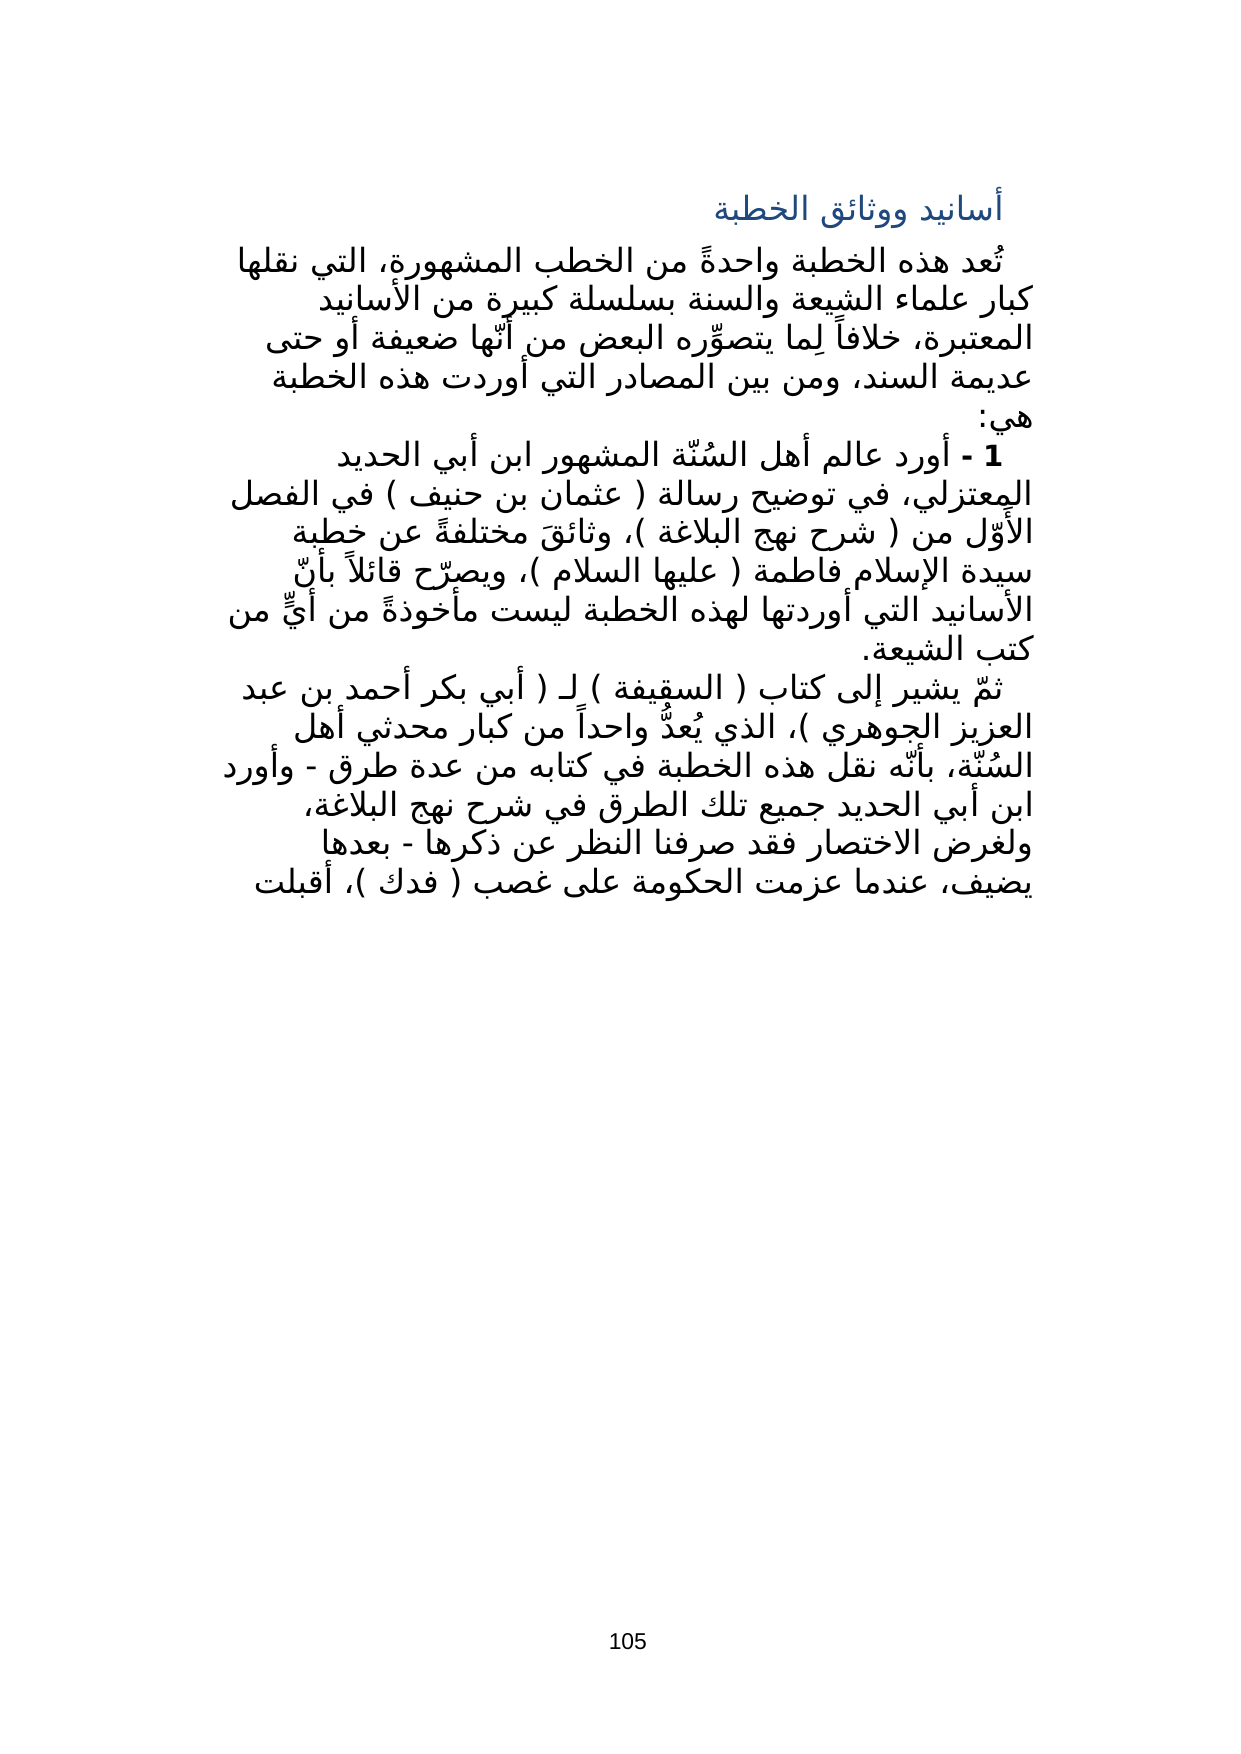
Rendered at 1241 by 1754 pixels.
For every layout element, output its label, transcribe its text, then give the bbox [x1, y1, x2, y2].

text 1 - أورد عالم أهل السُنّة المشهور ابن أبي الحديد المعتزلي، في توضيح رسالة ( عثمان بن حنيف ) في الفصل الأَوّل من ( شرح نهج البلاغة )، وثائقَ مختلفةً عن خطبة سيدة الإسلام فاطمة ( عليها السلام )، ويصرّح قائلاً بأنّ الأسانيد التي أوردتها لهذه الخطبة ليست مأخوذةً من أيٍّ من كتب الشيعة. [222, 435, 1033, 668]
text تُعد هذه الخطبة واحدةً من الخطب المشهورة، التي نقلها كبار علماء الشيعة والسنة بسلسلة كبيرة من الأسانيد المعتبرة، خلافاً لِما يتصوِّره البعض من أنّها ضعيفة أو حتى عديمة السند، ومن بين المصادر التي أوردت هذه الخطبة هي: [222, 241, 1033, 435]
text ثمّ يشير إلى كتاب ( السقيفة ) لـ ( أبي بكر أحمد بن عبد العزيز الجوهري )، الذي يُعدُّ واحداً من كبار محدثي أهل السُنّة، بأنّه نقل هذه الخطبة في كتابه من عدة طرق - وأورد ابن أبي الحديد جميع تلك الطرق في شرح نهج البلاغة، ولغرض الاختصار فقد صرفنا النظر عن ذكرها - بعدها يضيف، عندما عزمت الحكومة على غصب ( فدك )، أقبلت [222, 668, 1033, 902]
subtitle أسانيد ووثائق الخطبة [222, 190, 1033, 228]
